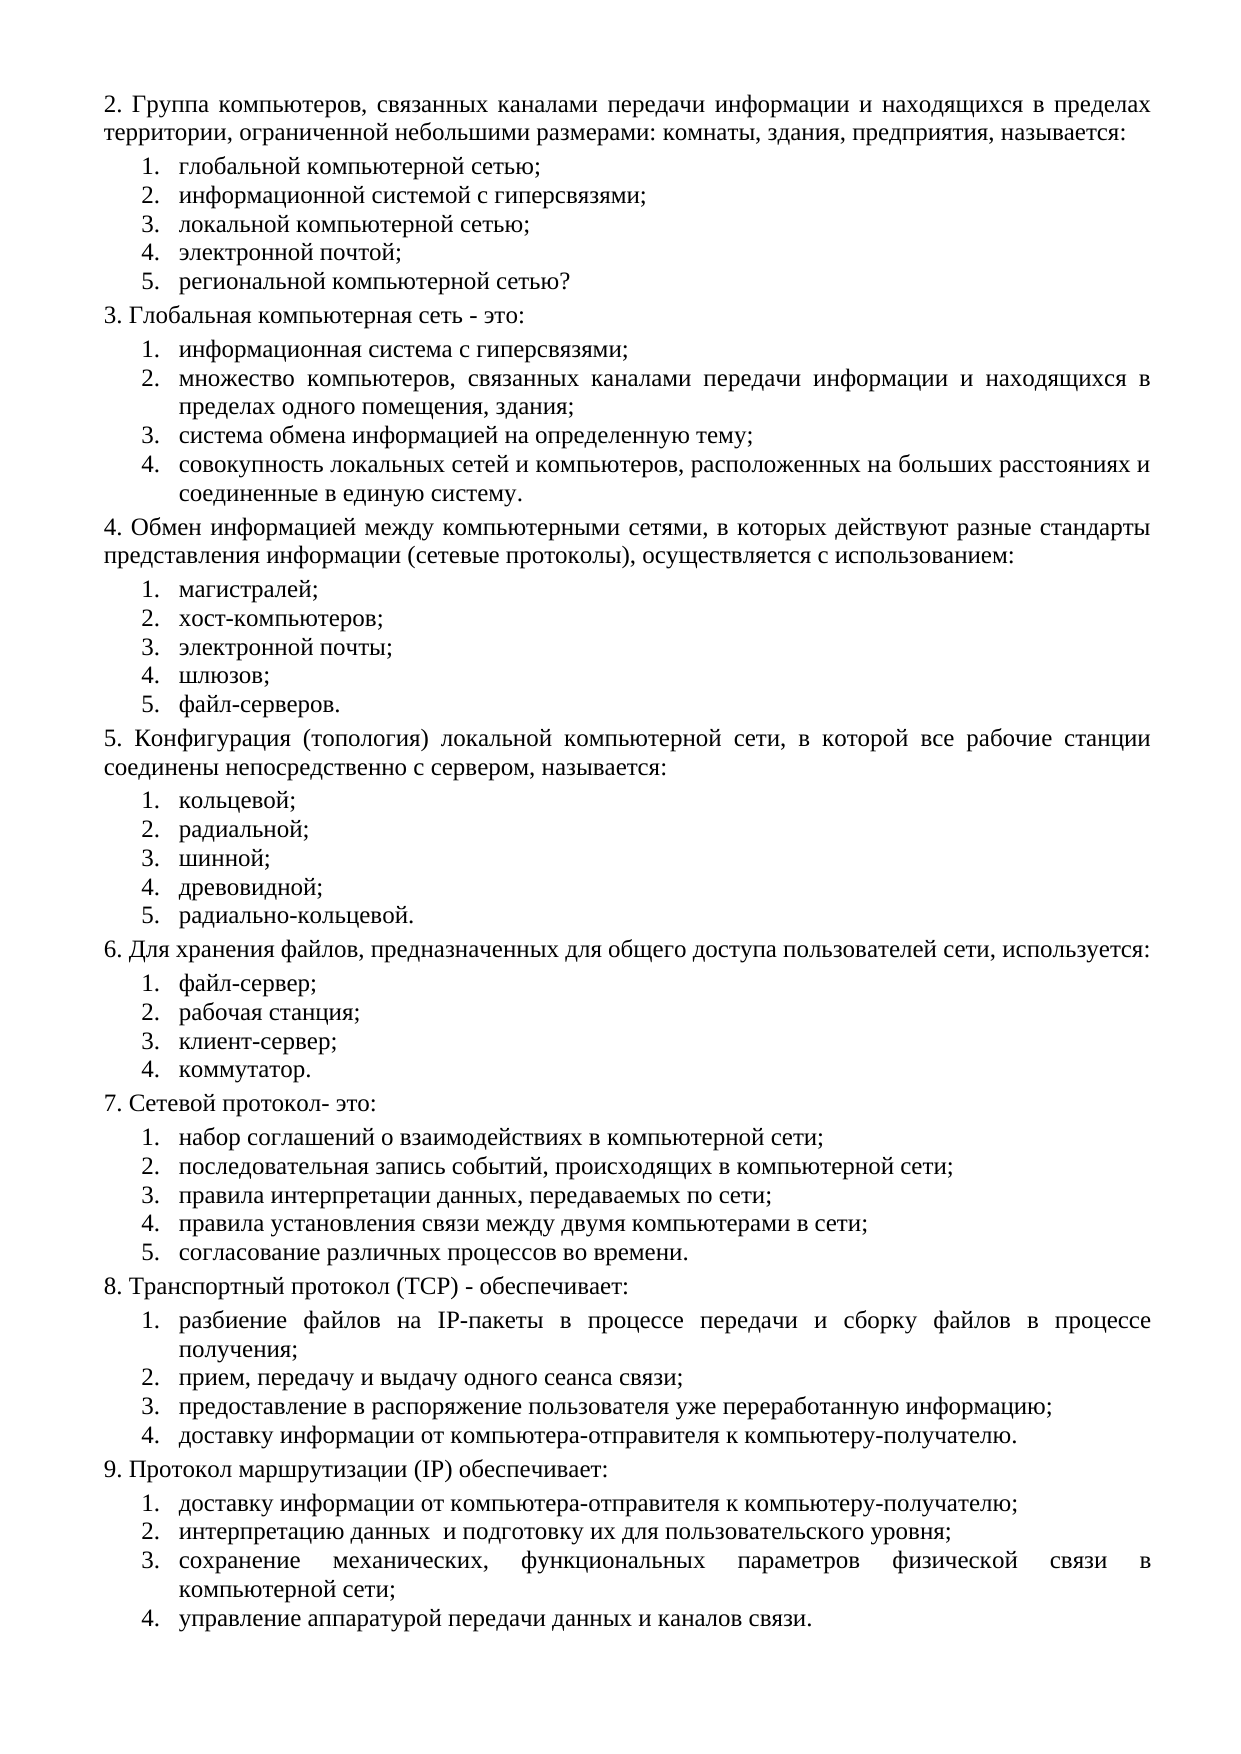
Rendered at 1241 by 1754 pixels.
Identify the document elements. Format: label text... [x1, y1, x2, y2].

list согласование различных процессов во времени. [141, 1237, 1152, 1266]
text 7. Сетевой протокол- это: [103, 1088, 1152, 1117]
list радиальной; [141, 814, 1152, 843]
list коммутатор. [141, 1054, 1152, 1083]
list кольцевой; [141, 786, 1152, 814]
text 5. Конфигурация (топология) локальной компьютерной сети, в которой все рабочие станции соединены непосредственно с сервером, называется: [103, 723, 1152, 781]
list система обмена информацией на определенную тему; [141, 420, 1152, 449]
list древовидной; [141, 872, 1152, 901]
list радиально-кольцевой. [141, 901, 1152, 929]
text 9. Протокол маршрутизации (IP) обеспечивает: [103, 1454, 1152, 1483]
list глобальной компьютерной сетью; [141, 151, 1152, 180]
list предоставление в распоряжение пользователя уже переработанную информацию; [141, 1391, 1152, 1420]
list правила установления связи между двумя компьютерами в сети; [141, 1208, 1152, 1237]
text 4. Обмен информацией между компьютерными сетями, в которых действуют разные стандарты представления информации (сетевые протоколы), осуществляется с использованием: [103, 512, 1152, 569]
list шинной; [141, 843, 1152, 872]
list доставку информации от компьютера-отправителя к компьютеру-получателю. [141, 1420, 1152, 1449]
text 6. Для хранения файлов, предназначенных для общего доступа пользователей сети, используется: [103, 934, 1152, 963]
list рабочая станция; [141, 997, 1152, 1026]
list набор соглашений о взаимодействиях в компьютерной сети; [141, 1122, 1152, 1151]
list клиент-сервер; [141, 1026, 1152, 1054]
list интерпретацию данных и подготовку их для пользовательского уровня; [141, 1516, 1152, 1545]
list магистралей; [141, 574, 1152, 603]
text 8. Транспортный протокол (TCP) - обеспечивает: [103, 1271, 1152, 1300]
list файл-серверов. [141, 689, 1152, 718]
list шлюзов; [141, 660, 1152, 689]
text 3. Глобальная компьютерная сеть - это: [103, 300, 1152, 329]
list управление аппаратурой передачи данных и каналов связи. [141, 1603, 1152, 1631]
list информационная система с гиперсвязями; [141, 334, 1152, 363]
list хост-компьютеров; [141, 603, 1152, 632]
list локальной компьютерной сетью; [141, 209, 1152, 237]
list разбиение файлов на IP-пакеты в процессе передачи и сборку файлов в процессе получения; [141, 1305, 1152, 1362]
list сохранение механических, функциональных параметров физической связи в компьютерной сети; [141, 1545, 1152, 1603]
list последовательная запись событий, происходящих в компьютерной сети; [141, 1151, 1152, 1180]
list прием, передачу и выдачу одного сеанса связи; [141, 1362, 1152, 1391]
list информационной системой с гиперсвязями; [141, 180, 1152, 209]
list электронной почтой; [141, 237, 1152, 266]
list электронной почты; [141, 632, 1152, 660]
text 2. Группа компьютеров, связанных каналами передачи информации и находящихся в пределах территории, ограниченной небольшими размерами: комнаты, здания, предприятия, называется: [103, 89, 1152, 146]
list файл-сервер; [141, 968, 1152, 997]
list правила интерпретации данных, передаваемых по сети; [141, 1180, 1152, 1208]
list региональной компьютерной сетью? [141, 266, 1152, 295]
list совокупность локальных сетей и компьютеров, расположенных на больших расстояниях и соединенные в единую систему. [141, 449, 1152, 506]
list множество компьютеров, связанных каналами передачи информации и находящихся в пределах одного помещения, здания; [141, 363, 1152, 420]
list доставку информации от компьютера-отправителя к компьютеру-получателю; [141, 1488, 1152, 1516]
